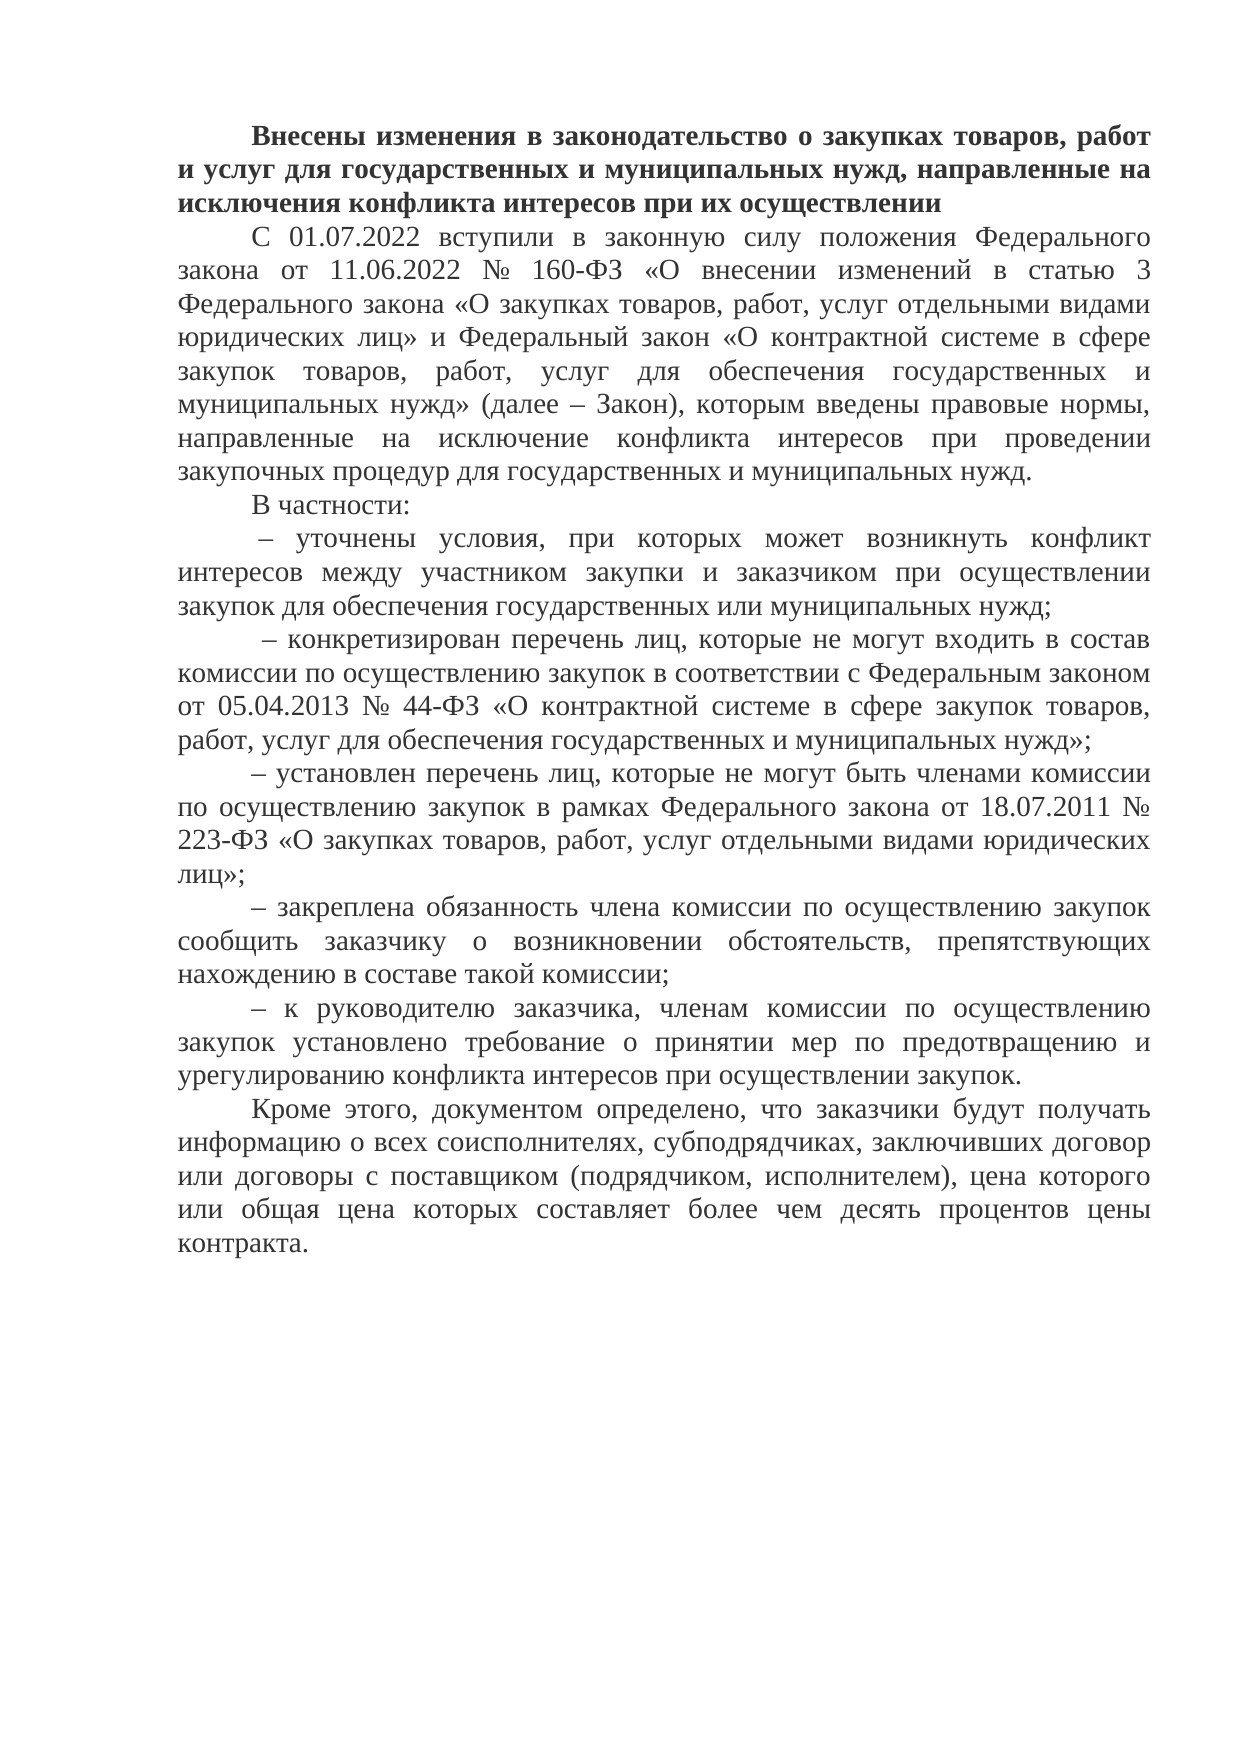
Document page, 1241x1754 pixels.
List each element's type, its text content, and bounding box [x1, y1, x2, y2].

text Кроме этого, документом определено, что заказчики будут получать информацию о всех соисполнителях, субподрядчиках, заключивших договор или договоры с поставщиком (подрядчиком, исполнителем), цена которого или общая цена которых составляет более чем десять процентов цены контракта. [177, 1091, 1152, 1258]
text Внесены изменения в законодательство о закупках товаров, работ и услуг для государственных и муниципальных нужд, направленные на исключения конфликта интересов при их осуществлении [177, 118, 1152, 219]
text – установлен перечень лиц, которые не могут быть членами комиссии по осуществлению закупок в рамках Федерального закона от 18.07.2011 № 223-ФЗ «О закупках товаров, работ, услуг отдельными видами юридических лиц»; [177, 755, 1152, 889]
text – закреплена обязанность члена комиссии по осуществлению закупок сообщить заказчику о возникновении обстоятельств, препятствующих нахождению в составе такой комиссии; [177, 889, 1152, 990]
text – уточнены условия, при которых может возникнуть конфликт интересов между участником закупки и заказчиком при осуществлении закупок для обеспечения государственных или муниципальных нужд; [177, 521, 1152, 621]
text С 01.07.2022 вступили в законную силу положения Федерального закона от 11.06.2022 № 160-ФЗ «О внесении изменений в статью 3 Федерального закона «О закупках товаров, работ, услуг отдельными видами юридических лиц» и Федеральный закон «О контрактной системе в сфере закупок товаров, работ, услуг для обеспечения государственных и муниципальных нужд» (далее – Закон), которым введены правовые нормы, направленные на исключение конфликта интересов при проведении закупочных процедур для государственных и муниципальных нужд. [177, 219, 1152, 487]
text – конкретизирован перечень лиц, которые не могут входить в состав комиссии по осуществлению закупок в соответствии с Федеральным законом от 05.04.2013 № 44-ФЗ «О контрактной системе в сфере закупок товаров, работ, услуг для обеспечения государственных и муниципальных нужд»; [177, 621, 1152, 755]
text В частности: [177, 487, 1152, 521]
text – к руководителю заказчика, членам комиссии по осуществлению закупок установлено требование о принятии мер по предотвращению и урегулированию конфликта интересов при осуществлении закупок. [177, 990, 1152, 1091]
